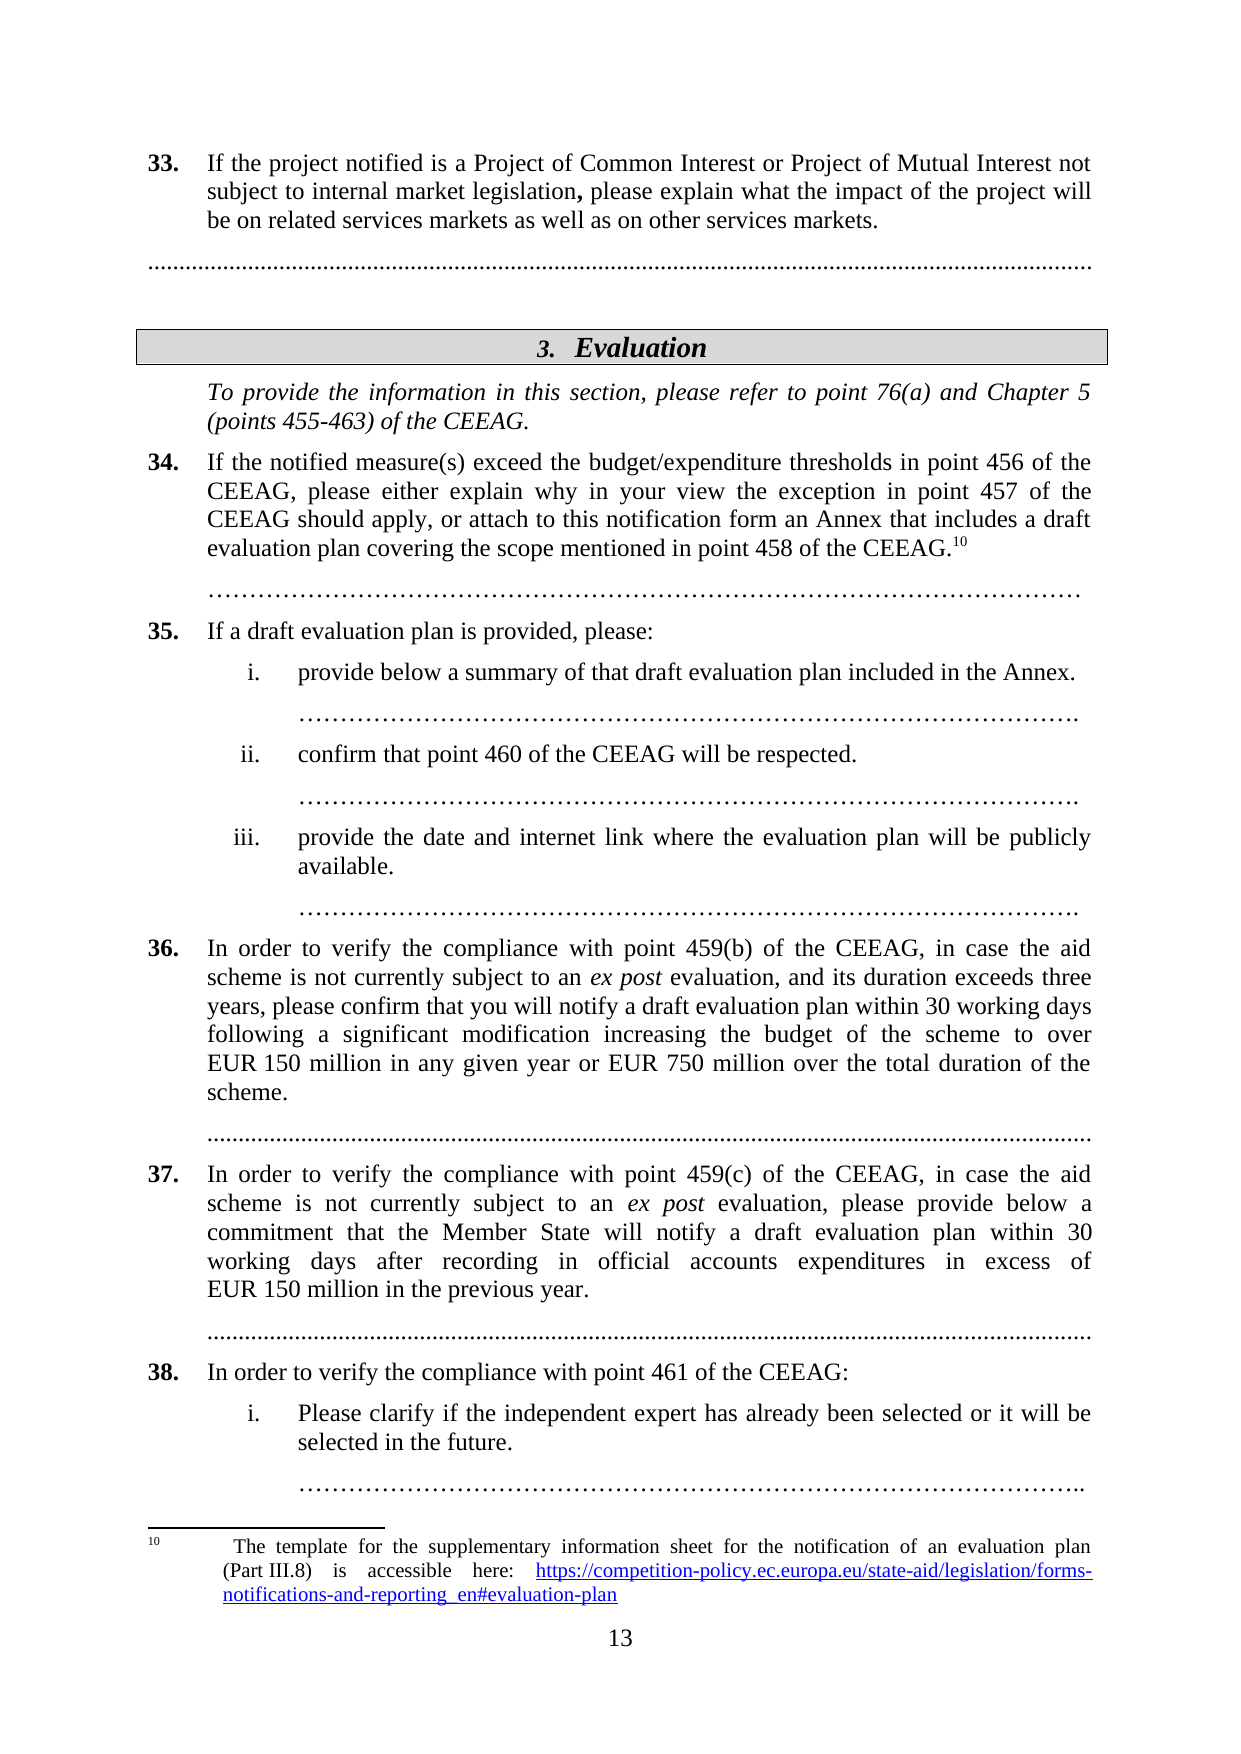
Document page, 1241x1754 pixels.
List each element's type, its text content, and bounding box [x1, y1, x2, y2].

text To provide the information in this section, please refer to point 76(a) and Chapter 5 (points 455-463) of the CEEAG. [207, 377, 1092, 434]
list In order to verify the compliance with point 461 of the CEEAG: [148, 1357, 1092, 1386]
text …………………………………………………………………………………………… [148, 574, 1092, 603]
list If a draft evaluation plan is provided, please: [148, 616, 1092, 644]
text …………………………………………………………………………………. [298, 892, 1092, 921]
list In order to verify the compliance with point 459(b) of the CEEAG, in case the aid scheme is not currently subject to an ex post evaluation, and its duration exceeds three years, please confirm that you will notify a draft evaluation plan within 30 working days following a significant modification increasing the budget of the scheme to over EUR 150 million in any given year or EUR 750 million over the total duration of the scheme. [148, 933, 1092, 1106]
list provide the date and internet link where the evaluation plan will be publicly available. [260, 822, 1092, 879]
text …………………………………………………………………………………. [298, 698, 1092, 727]
text …………………………………………………………………………………. [298, 781, 1092, 809]
list If the notified measure(s) exceed the budget/expenditure thresholds in point 456 of the CEEAG, please either explain why in your view the exception in point 457 of the CEEAG should apply, or attach to this notification form an Annex that includes a draft evaluation plan covering the scope mentioned in point 458 of the CEEAG. [148, 447, 1092, 562]
text ………………………………………………………………………………….. [298, 1468, 1092, 1497]
table_header Evaluation [137, 330, 1107, 363]
list If the project notified is a Project of Common Interest or Project of Mutual Interest not subject to internal market legislation, please explain what the impact of the project will be on related services markets as well as on other services markets. [148, 148, 1092, 234]
list confirm that point 460 of the CEEAG will be respected. [260, 739, 1092, 768]
list provide below a summary of that draft evaluation plan included in the Annex. [260, 657, 1092, 686]
list Please clarify if the independent expert has already been selected or it will be selected in the future. [260, 1398, 1092, 1456]
list In order to verify the compliance with point 459(c) of the CEEAG, in case the aid scheme is not currently subject to an ex post evaluation, please provide below a commitment that the Member State will notify a draft evaluation plan within 30 working days after recording in official accounts expenditures in excess of EUR 150 million in the previous year. [148, 1159, 1092, 1303]
